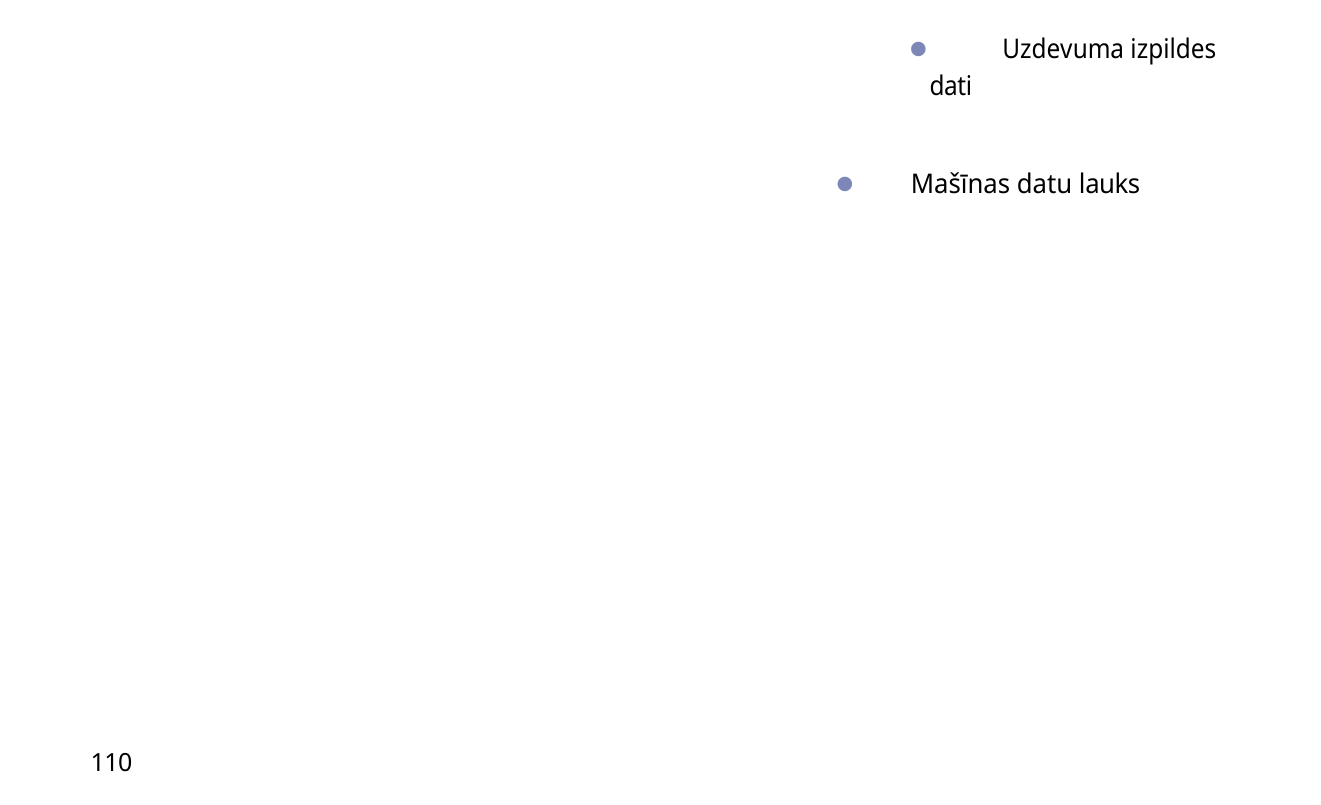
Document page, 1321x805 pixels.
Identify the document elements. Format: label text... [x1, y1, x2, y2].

list Mašīnas datu lauks [27, 165, 1140, 202]
list Uzdevuma izpildes dati [909, 29, 1258, 103]
